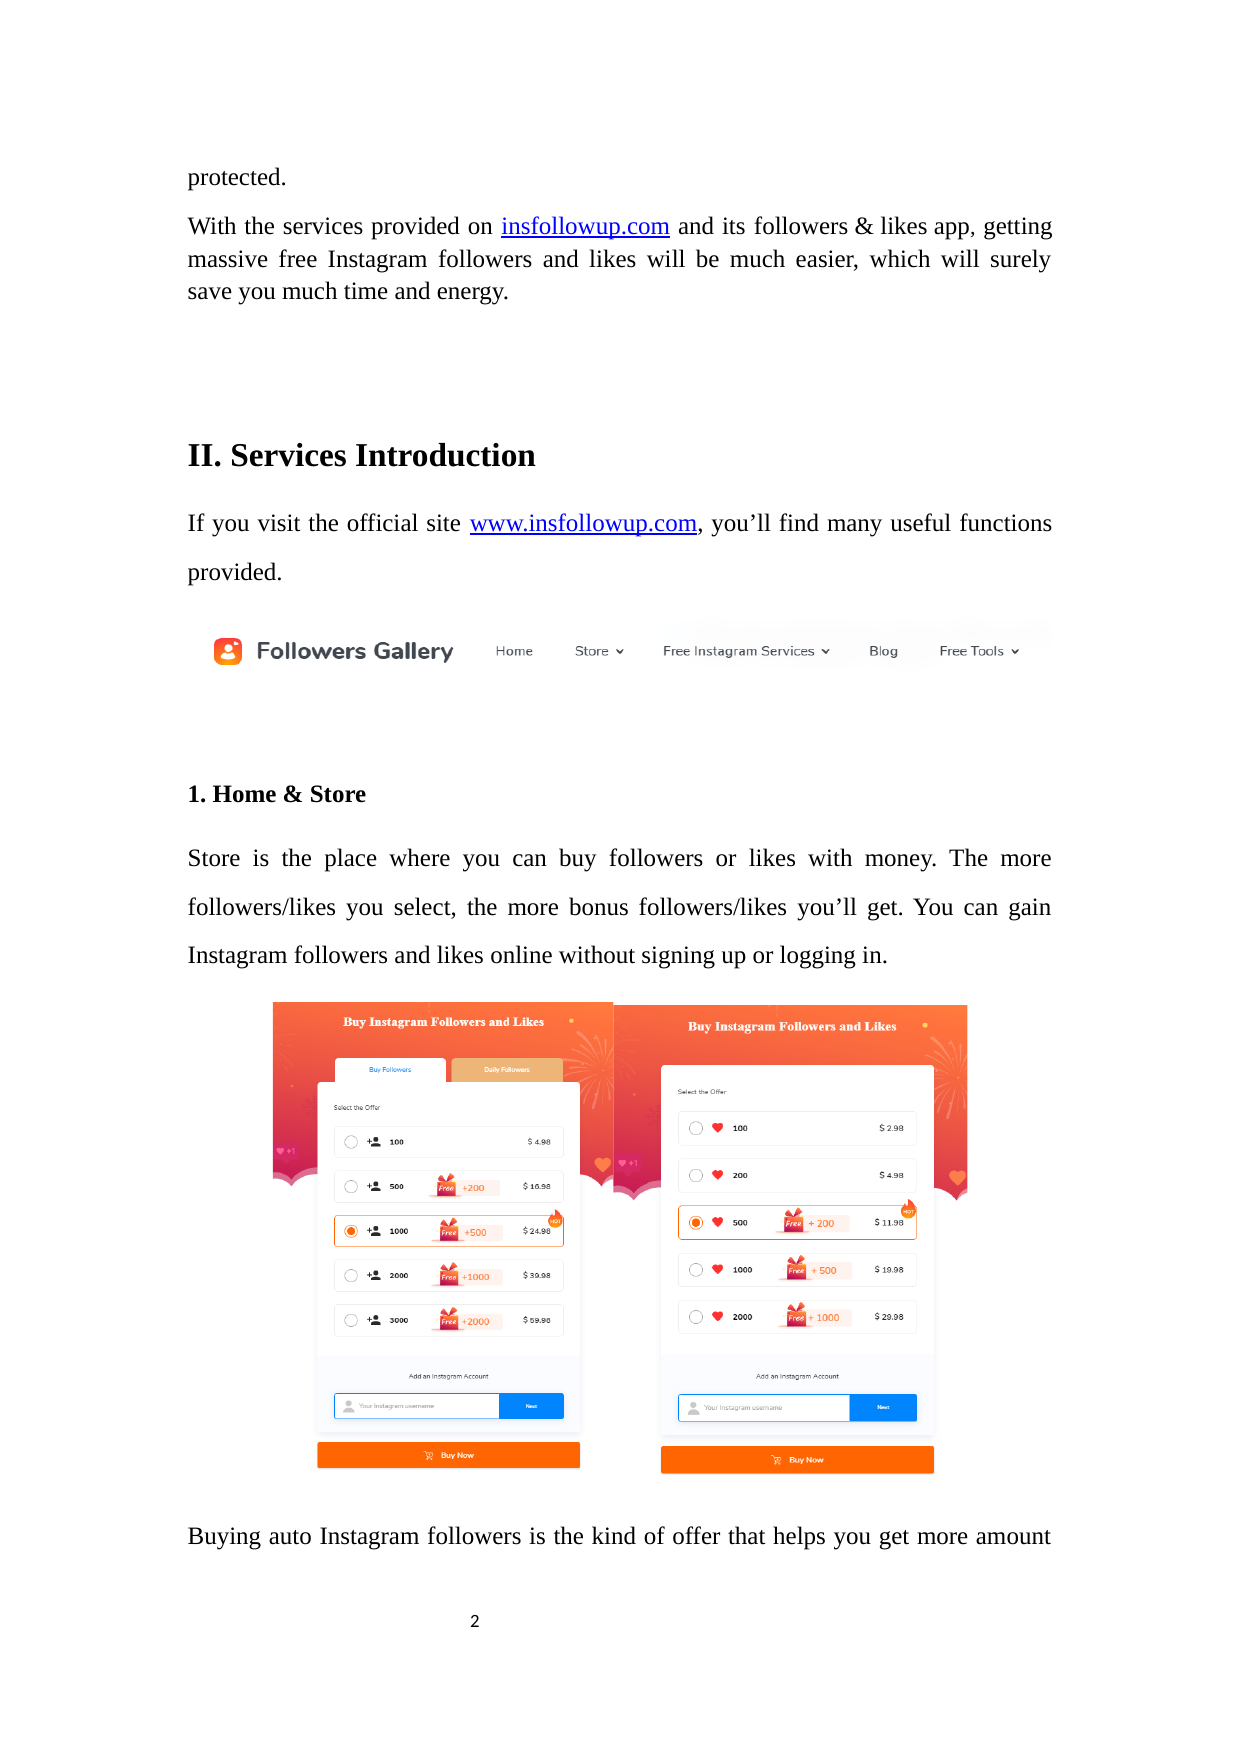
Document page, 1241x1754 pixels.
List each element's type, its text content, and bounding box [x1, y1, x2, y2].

text Store is the place where you can buy followers or likes with money. The more followers/likes you select, the more bonus followers/likes you’ll get. You can gain Instagram followers and likes online without signing up or logging in. [187, 841, 1053, 971]
picture [272, 1002, 968, 1482]
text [187, 1519, 1053, 1552]
text With the services provided on insfollowup.com and its followers & likes app, getting massive free Instagram followers and likes will be much easier, which will surely save you much time and energy. [187, 209, 1053, 307]
picture [187, 618, 1052, 682]
list Services Introduction [187, 422, 1053, 487]
text If you visit the official site www.insfollowup.com, you’ll find many useful functions provided. [187, 507, 1053, 588]
list Home & Store [187, 777, 1053, 810]
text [187, 160, 1053, 193]
